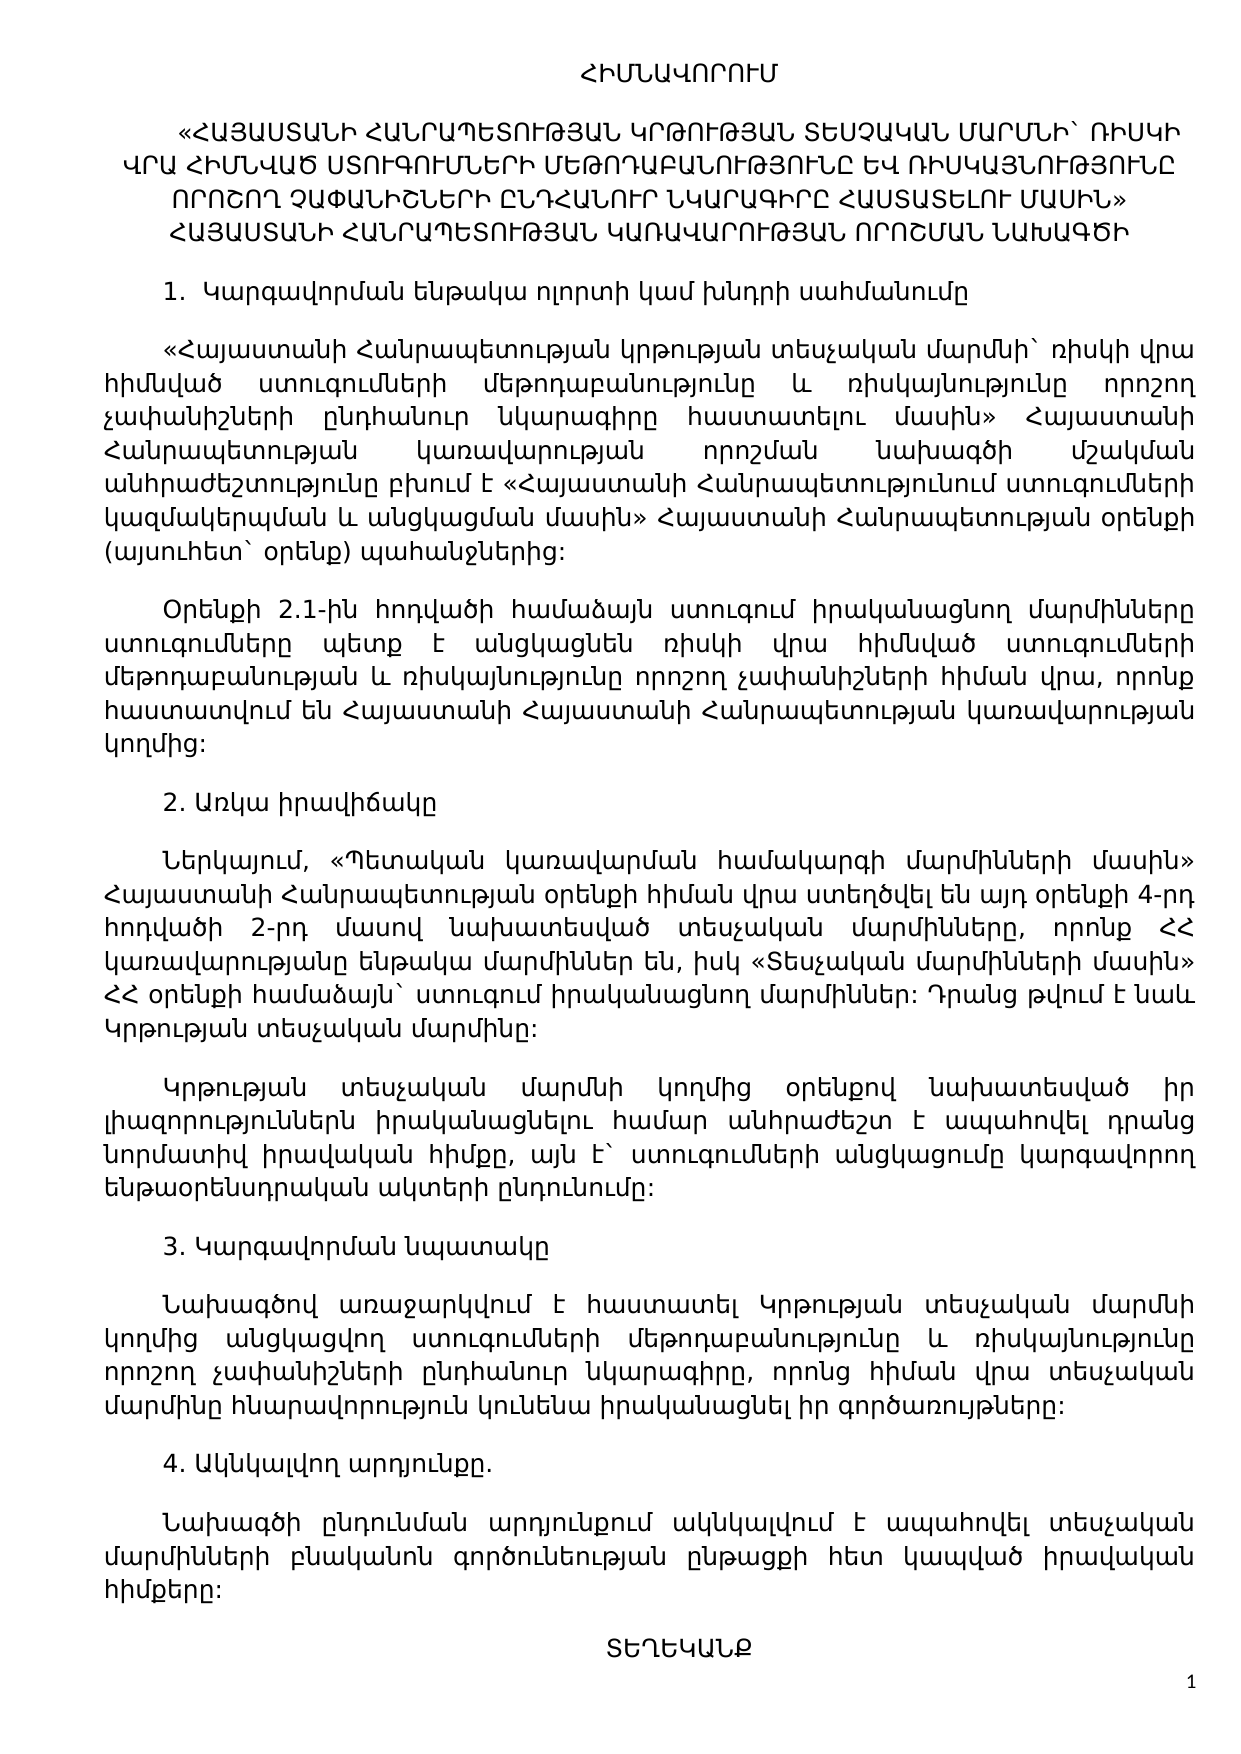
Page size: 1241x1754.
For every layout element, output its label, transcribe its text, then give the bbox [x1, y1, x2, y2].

text Նախագծի ընդունման արդյունքում ակնկալվում է ապահովել տեսչական մարմինների բնականոն գործունեության ընթացքի հետ կապված իրավական հիմքերը: [103, 1508, 1196, 1604]
text Նախագծով առաջարկվում է հաստատել Կրթության տեսչական մարմնի կողմից անցկացվող ստուգումների մեթոդաբանությունը և ռիսկայնությունը որոշող չափանիշների ընդհանուր նկարագիրը, որոնց հիման վրա տեսչական մարմինը հնարավորություն կունենա իրականացնել իր գործառույթները: [103, 1290, 1196, 1420]
text 4. Ակնկալվող արդյունքը. [103, 1449, 1196, 1479]
text «ՀԱՅԱՍՏԱՆԻ ՀԱՆՐԱՊԵՏՈՒԹՅԱՆ ԿՐԹՈՒԹՅԱՆ ՏԵՍՉԱԿԱՆ ՄԱՐՄՆԻ` ՌԻՍԿԻ ՎՐԱ ՀԻՄՆՎԱԾ ՍՏՈՒԳՈՒՄՆԵՐԻ ՄԵԹՈԴԱԲԱՆՈՒԹՅՈՒՆԸ ԵՎ ՌԻՍԿԱՅՆՈՒԹՅՈՒՆԸ ՈՐՈՇՈՂ ՉԱՓԱՆԻՇՆԵՐԻ ԸՆԴՀԱՆՈՒՐ ՆԿԱՐԱԳԻՐԸ ՀԱՍՏԱՏԵԼՈՒ ՄԱՍԻՆ» ՀԱՅԱՍՏԱՆԻ ՀԱՆՐԱՊԵՏՈՒԹՅԱՆ ԿԱՌԱՎԱՐՈՒԹՅԱՆ ՈՐՈՇՄԱՆ ՆԱԽԱԳԾԻ [103, 118, 1196, 247]
text Օրենքի 2.1-ին հոդվածի համաձայն ստուգում իրականացնող մարմինները ստուգումները պետք է անցկացնեն ռիսկի վրա հիմնված ստուգումների մեթոդաբանության և ռիսկայնությունը որոշող չափանիշների հիման վրա, որոնք հաստատվում են Հայաստանի Հայաստանի Հանրապետության կառավարության կողմից: [103, 595, 1196, 758]
text «Հայաստանի Հանրապետության կրթության տեսչական մարմնի` ռիսկի վրա հիմնված ստուգումների մեթոդաբանությունը և ռիսկայնությունը որոշող չափանիշների ընդհանուր նկարագիրը հաստատելու մասին» Հայաստանի Հանրապետության կառավարության որոշման նախագծի մշակման անհրաժեշտությունը բխում է «Հայաստանի Հանրապետությունում ստուգումների կազմակերպման և անցկացման մասին» Հայաստանի Հանրապետության օրենքի (այսուհետ` օրենք) պահանջներից: [103, 335, 1196, 566]
text 3. Կարգավորման նպատակը [103, 1232, 1196, 1261]
text 2. Առկա իրավիճակը [103, 788, 1196, 817]
text ՏԵՂԵԿԱՆՔ [103, 1634, 1196, 1663]
text ՀԻՄՆԱՎՈՐՈՒՄ [103, 59, 1196, 88]
text 1. Կարգավորման ենթակա ոլորտի կամ խնդրի սահմանումը [103, 277, 1196, 306]
text Ներկայում, «Պետական կառավարման համակարգի մարմինների մասին» Հայաստանի Հանրապետության օրենքի հիման վրա ստեղծվել են այդ օրենքի 4-րդ հոդվածի 2-րդ մասով նախատեսված տեսչական մարմինները, որոնք ՀՀ կառավարությանը ենթակա մարմիններ են, իսկ «Տեսչական մարմինների մասին» ՀՀ օրենքի համաձայն` ստուգում իրականացնող մարմիններ: Դրանց թվում է նաև Կրթության տեսչական մարմինը: [103, 846, 1196, 1043]
text Կրթության տեսչական մարմնի կողմից օրենքով նախատեսված իր լիազորություններն իրականացնելու համար անհրաժեշտ է ապահովել դրանց նորմատիվ իրավական հիմքը, այն է` ստուգումների անցկացումը կարգավորող ենթաօրենսդրական ակտերի ընդունումը: [103, 1073, 1196, 1202]
